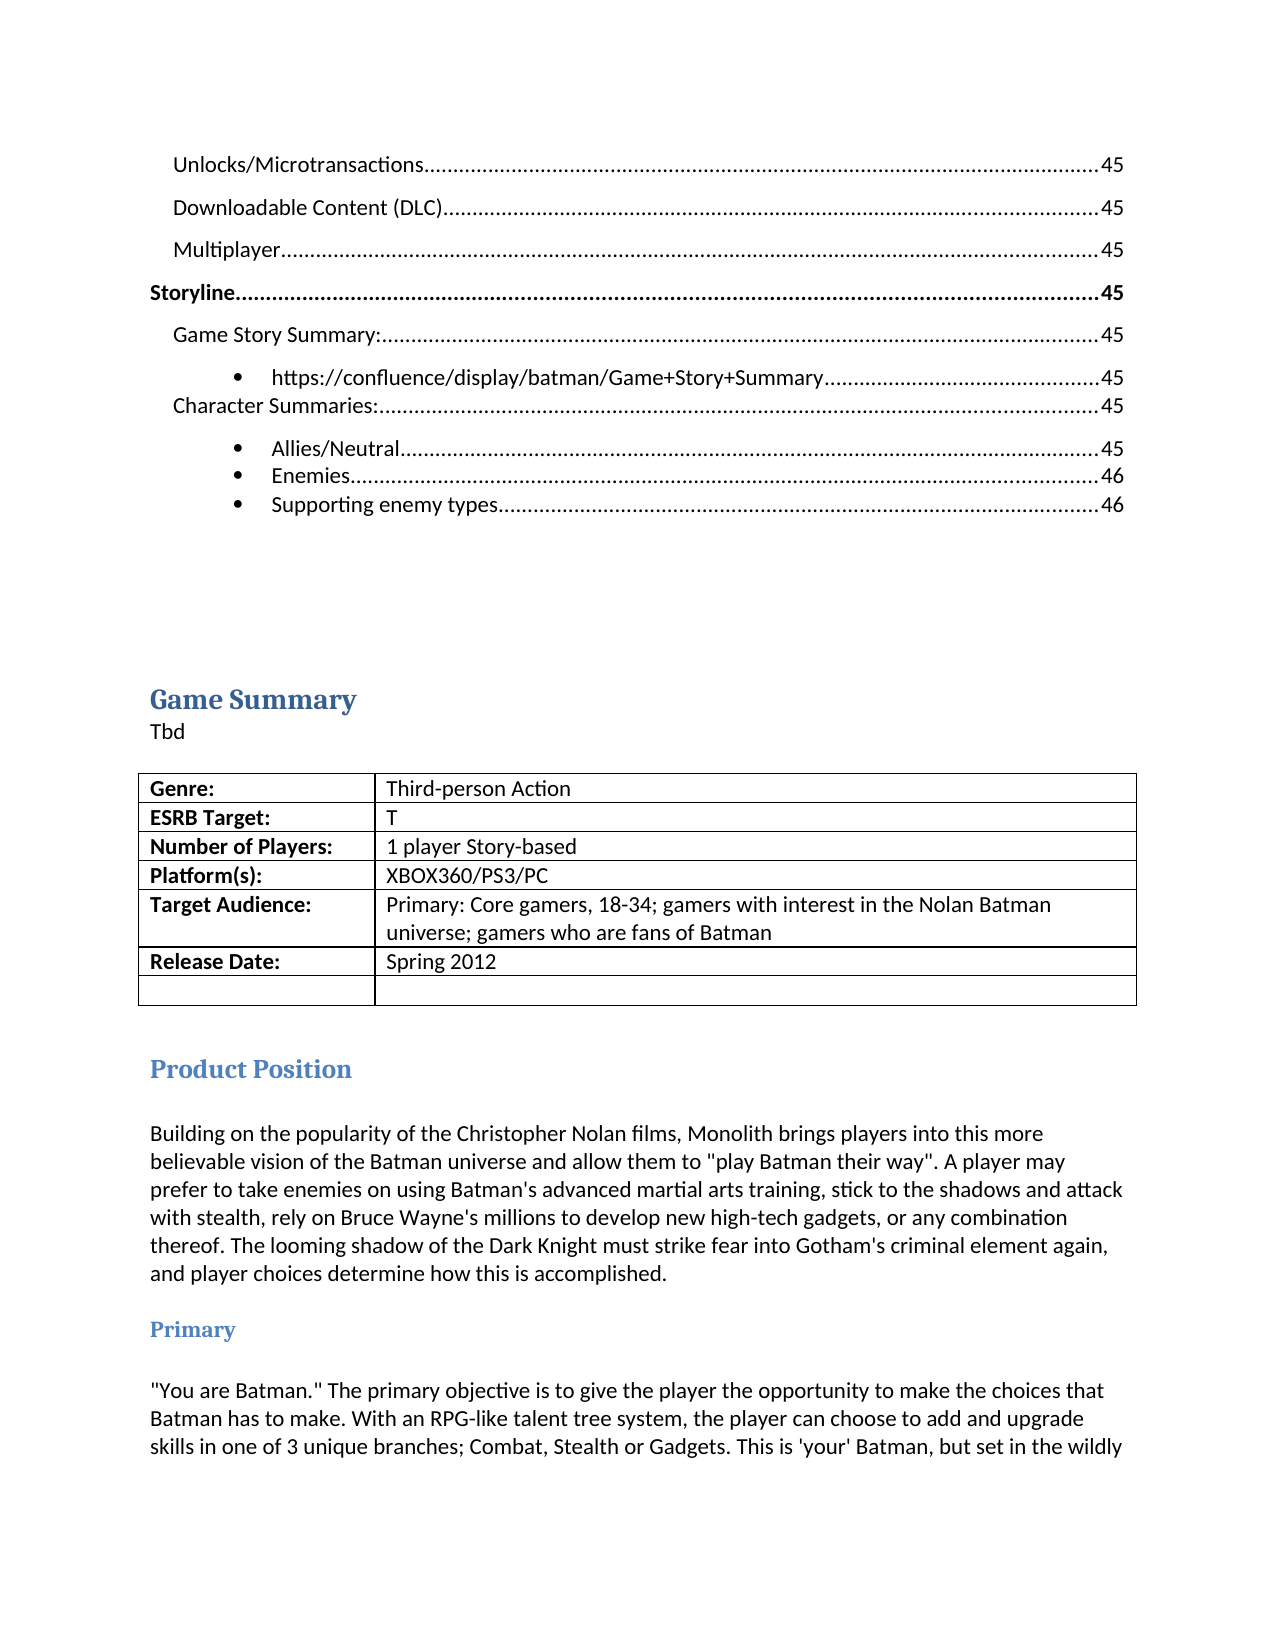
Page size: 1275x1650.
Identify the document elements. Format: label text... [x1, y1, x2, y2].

table_cell Platform(s): [139, 861, 374, 889]
subtitle Game Summary [150, 683, 1125, 717]
table_header Third-person Action [376, 774, 1136, 802]
table_cell XBOX360/PS3/PC [376, 861, 1136, 889]
table_header Genre: [139, 774, 374, 802]
table_cell T [376, 803, 1136, 831]
text Building on the popularity of the Christopher Nolan films, Monolith brings players into this more believable vision of the Batman universe and allow them to "play Batman their way". A player may prefer to take enemies on using Batman's advanced martial arts training, stick to the shadows and attack with stealth, rely on Bruce Wayne's millions to develop new high-tech gadgets, or any combination thereof. The looming shadow of the Dark Knight must strike fear into Gotham's criminal element again, and player choices determine how this is accomplished. [150, 1119, 1125, 1287]
subtitle Primary [150, 1317, 1125, 1343]
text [150, 1376, 1125, 1460]
subtitle Product Position [150, 1054, 1125, 1086]
text Tbd [150, 717, 1125, 745]
table_cell Primary: Core gamers, 18-34; gamers with interest in the Nolan Batman universe; gamers who are fans of Batman [376, 890, 1136, 946]
table_cell Release Date: [139, 948, 374, 975]
table_cell Target Audience: [139, 890, 374, 946]
table_cell 1 player Story-based [376, 832, 1136, 860]
table_cell [376, 976, 1136, 1004]
table_cell [139, 976, 374, 1004]
table_cell Spring 2012 [376, 948, 1136, 975]
table_cell Number of Players: [139, 832, 374, 860]
table_cell ESRB Target: [139, 803, 374, 831]
